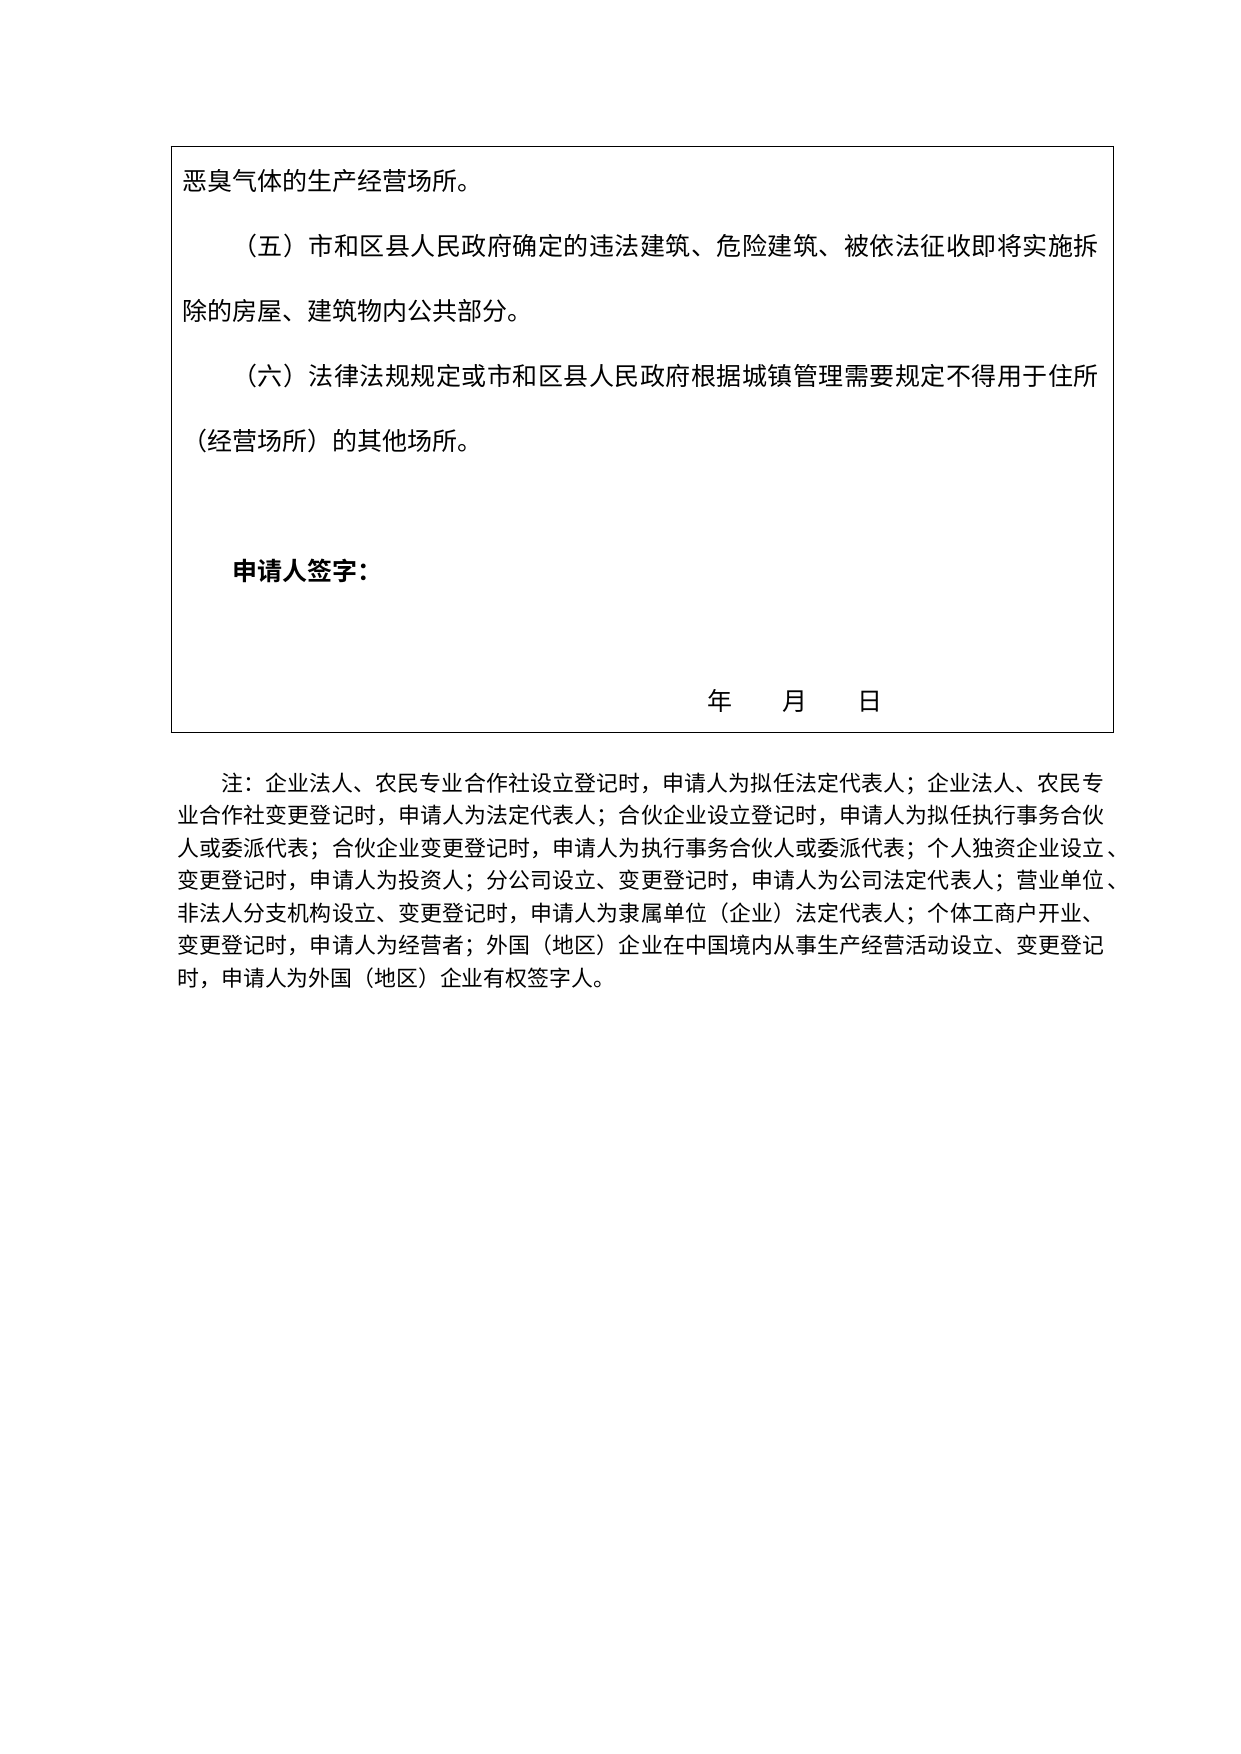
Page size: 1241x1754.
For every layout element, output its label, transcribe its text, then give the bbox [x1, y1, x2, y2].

text 注：企业法人、农民专业合作社设立登记时，申请人为拟任法定代表人；企业法人、农民专业合作社变更登记时，申请人为法定代表人；合伙企业设立登记时，申请人为拟任执行事务合伙人或委派代表；合伙企业变更登记时，申请人为执行事务合伙人或委派代表；个人独资企业设立、变更登记时，申请人为投资人；分公司设立、变更登记时，申请人为公司法定代表人；营业单位、非法人分支机构设立、变更登记时，申请人为隶属单位（企业）法定代表人；个体工商户开业、变更登记时，申请人为经营者；外国（地区）企业在中国境内从事生产经营活动设立、变更登记时，申请人为外国（地区）企业有权签字人。 [177, 765, 1107, 993]
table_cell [172, 147, 1113, 732]
